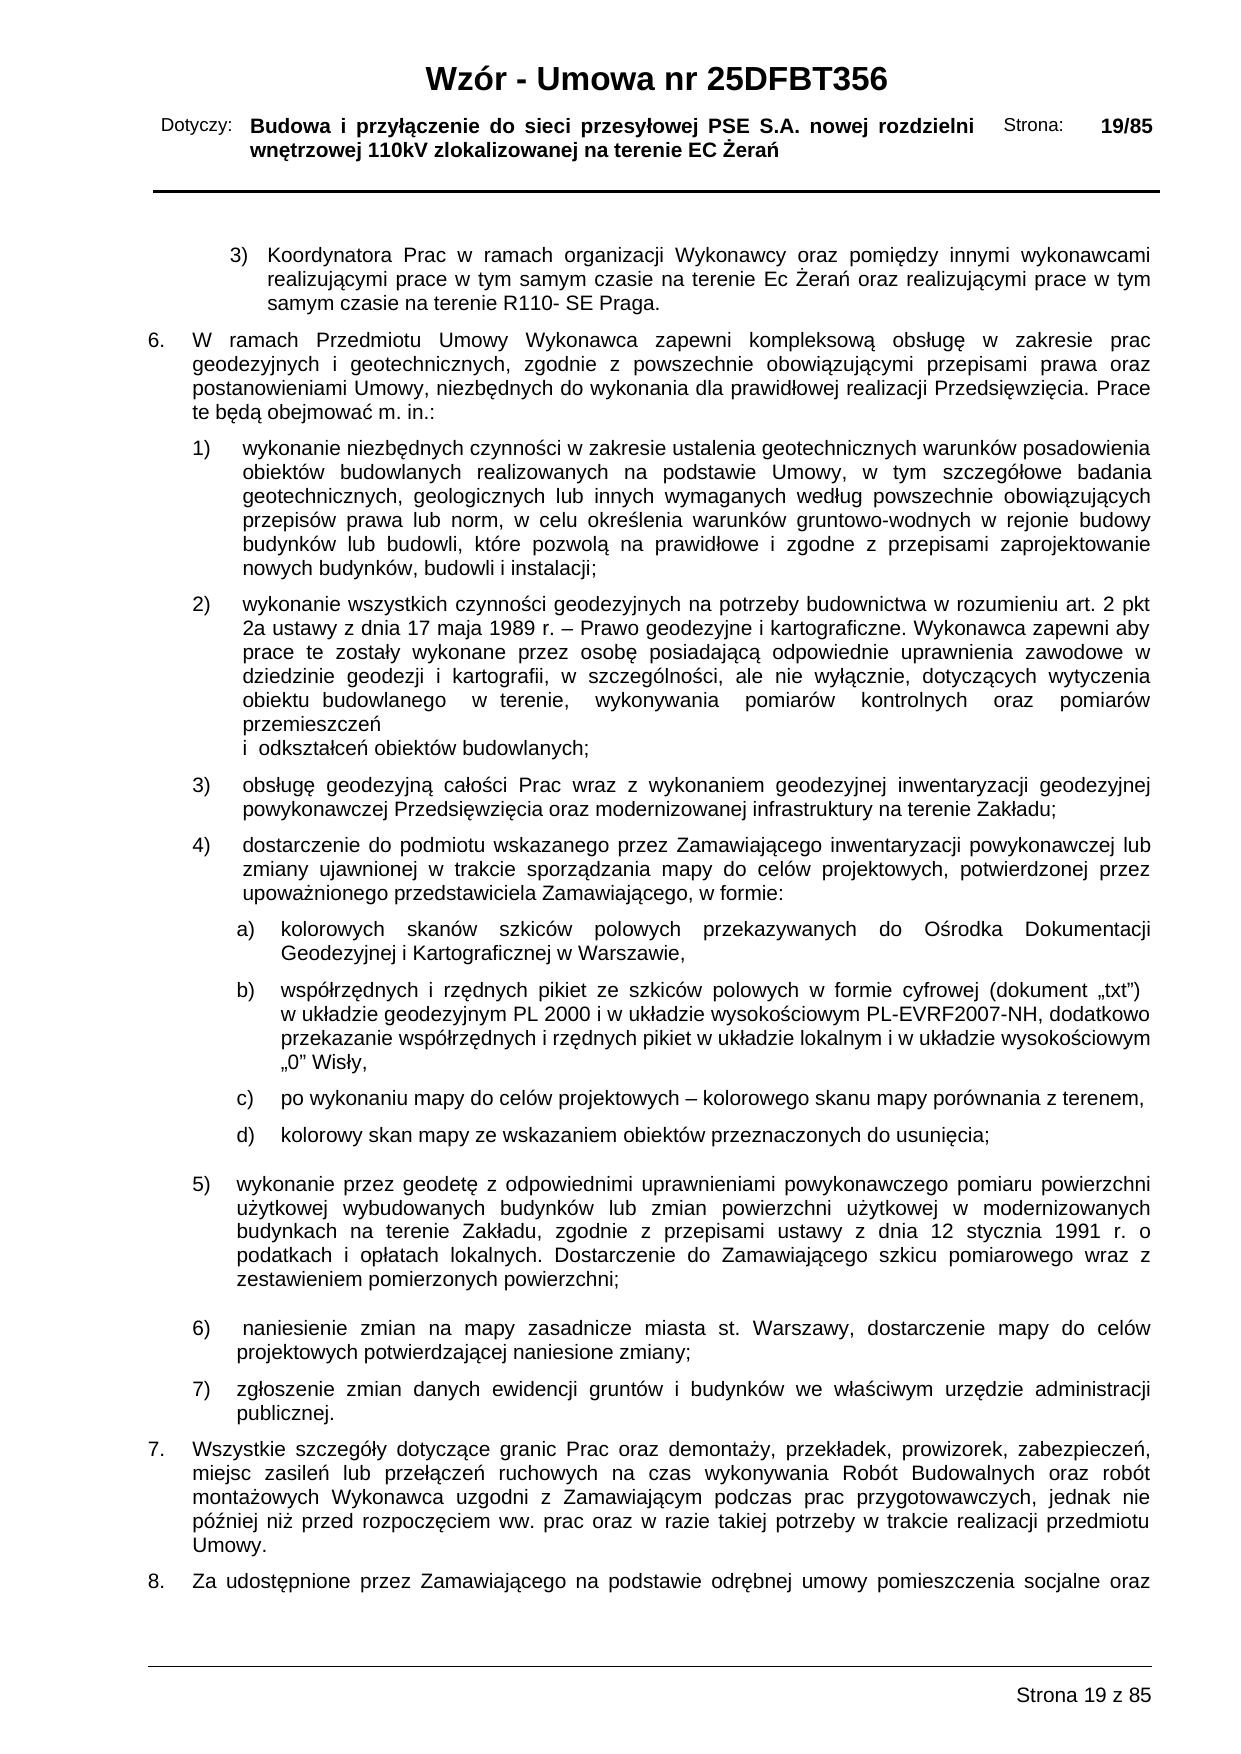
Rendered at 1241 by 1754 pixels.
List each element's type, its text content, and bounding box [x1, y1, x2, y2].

list Koordynatora Prac w ramach organizacji Wykonawcy oraz pomiędzy innymi wykonawcami realizującymi prace w tym samym czasie na terenie Ec Żerań oraz realizującymi prace w tym samym czasie na terenie R110- SE Praga. [229, 243, 1152, 315]
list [148, 1569, 1152, 1593]
list wykonanie niezbędnych czynności w zakresie ustalenia geotechnicznych warunków posadowienia obiektów budowlanych realizowanych na podstawie Umowy, w tym szczegółowe badania geotechnicznych, geologicznych lub innych wymaganych według powszechnie obowiązujących przepisów prawa lub norm, w celu określenia warunków gruntowo-wodnych w rejonie budowy budynków lub budowli, które pozwolą na prawidłowe i zgodne z przepisami zaprojektowanie nowych budynków, budowli i instalacji; [192, 436, 1152, 580]
list obsługę geodezyjną całości Prac wraz z wykonaniem geodezyjnej inwentaryzacji geodezyjnej powykonawczej Przedsięwzięcia oraz modernizowanej infrastruktury na terenie Zakładu; [192, 772, 1152, 820]
list naniesienie zmian na mapy zasadnicze miasta st. Warszawy, dostarczenie mapy do celów projektowych potwierdzającej naniesione zmiany; [192, 1316, 1152, 1364]
list wykonanie wszystkich czynności geodezyjnych na potrzeby budownictwa w rozumieniu art. 2 pkt 2a ustawy z dnia 17 maja 1989 r. – Prawo geodezyjne i kartograficzne. Wykonawca zapewni aby prace te zostały wykonane przez osobę posiadającą odpowiednie uprawnienia zawodowe w dziedzinie geodezji i kartografii, w szczególności, ale nie wyłącznie, dotyczących wytyczenia obiektu budowlanego w terenie, wykonywania pomiarów kontrolnych oraz pomiarów przemieszczeń i odkształceń obiektów budowlanych; [192, 592, 1152, 760]
list W ramach Przedmiotu Umowy Wykonawca zapewni kompleksową obsługę w zakresie prac geodezyjnych i geotechnicznych, zgodnie z powszechnie obowiązującymi przepisami prawa oraz postanowieniami Umowy, niezbędnych do wykonania dla prawidłowej realizacji Przedsięwzięcia. Prace te będą obejmować m. in.: [148, 328, 1152, 423]
list wykonanie przez geodetę z odpowiednimi uprawnieniami powykonawczego pomiaru powierzchni użytkowej wybudowanych budynków lub zmian powierzchni użytkowej w modernizowanych budynkach na terenie Zakładu, zgodnie z przepisami ustawy z dnia 12 stycznia 1991 r. o podatkach i opłatach lokalnych. Dostarczenie do Zamawiającego szkicu pomiarowego wraz z zestawieniem pomierzonych powierzchni; [192, 1171, 1152, 1291]
list po wykonaniu mapy do celów projektowych – kolorowego skanu mapy porównania z terenem, [236, 1086, 1152, 1110]
list współrzędnych i rzędnych pikiet ze szkiców polowych w formie cyfrowej (dokument „txt”) w układzie geodezyjnym PL 2000 i w układzie wysokościowym PL-EVRF2007-NH, dodatkowo przekazanie współrzędnych i rzędnych pikiet w układzie lokalnym i w układzie wysokościowym „0” Wisły, [236, 978, 1152, 1073]
list kolorowy skan mapy ze wskazaniem obiektów przeznaczonych do usunięcia; [236, 1122, 1152, 1146]
list Wszystkie szczegóły dotyczące granic Prac oraz demontaży, przekładek, prowizorek, zabezpieczeń, miejsc zasileń lub przełączeń ruchowych na czas wykonywania Robót Budowalnych oraz robót montażowych Wykonawca uzgodni z Zamawiającym podczas prac przygotowawczych, jednak nie później niż przed rozpoczęciem ww. prac oraz w razie takiej potrzeby w trakcie realizacji przedmiotu Umowy. [148, 1437, 1152, 1557]
list dostarczenie do podmiotu wskazanego przez Zamawiającego inwentaryzacji powykonawczej lub zmiany ujawnionej w trakcie sporządzania mapy do celów projektowych, potwierdzonej przez upoważnionego przedstawiciela Zamawiającego, w formie: [192, 833, 1152, 905]
list zgłoszenie zmian danych ewidencji gruntów i budynków we właściwym urzędzie administracji publicznej. [192, 1377, 1152, 1424]
list kolorowych skanów szkiców polowych przekazywanych do Ośrodka Dokumentacji Geodezyjnej i Kartograficznej w Warszawie, [236, 917, 1152, 965]
